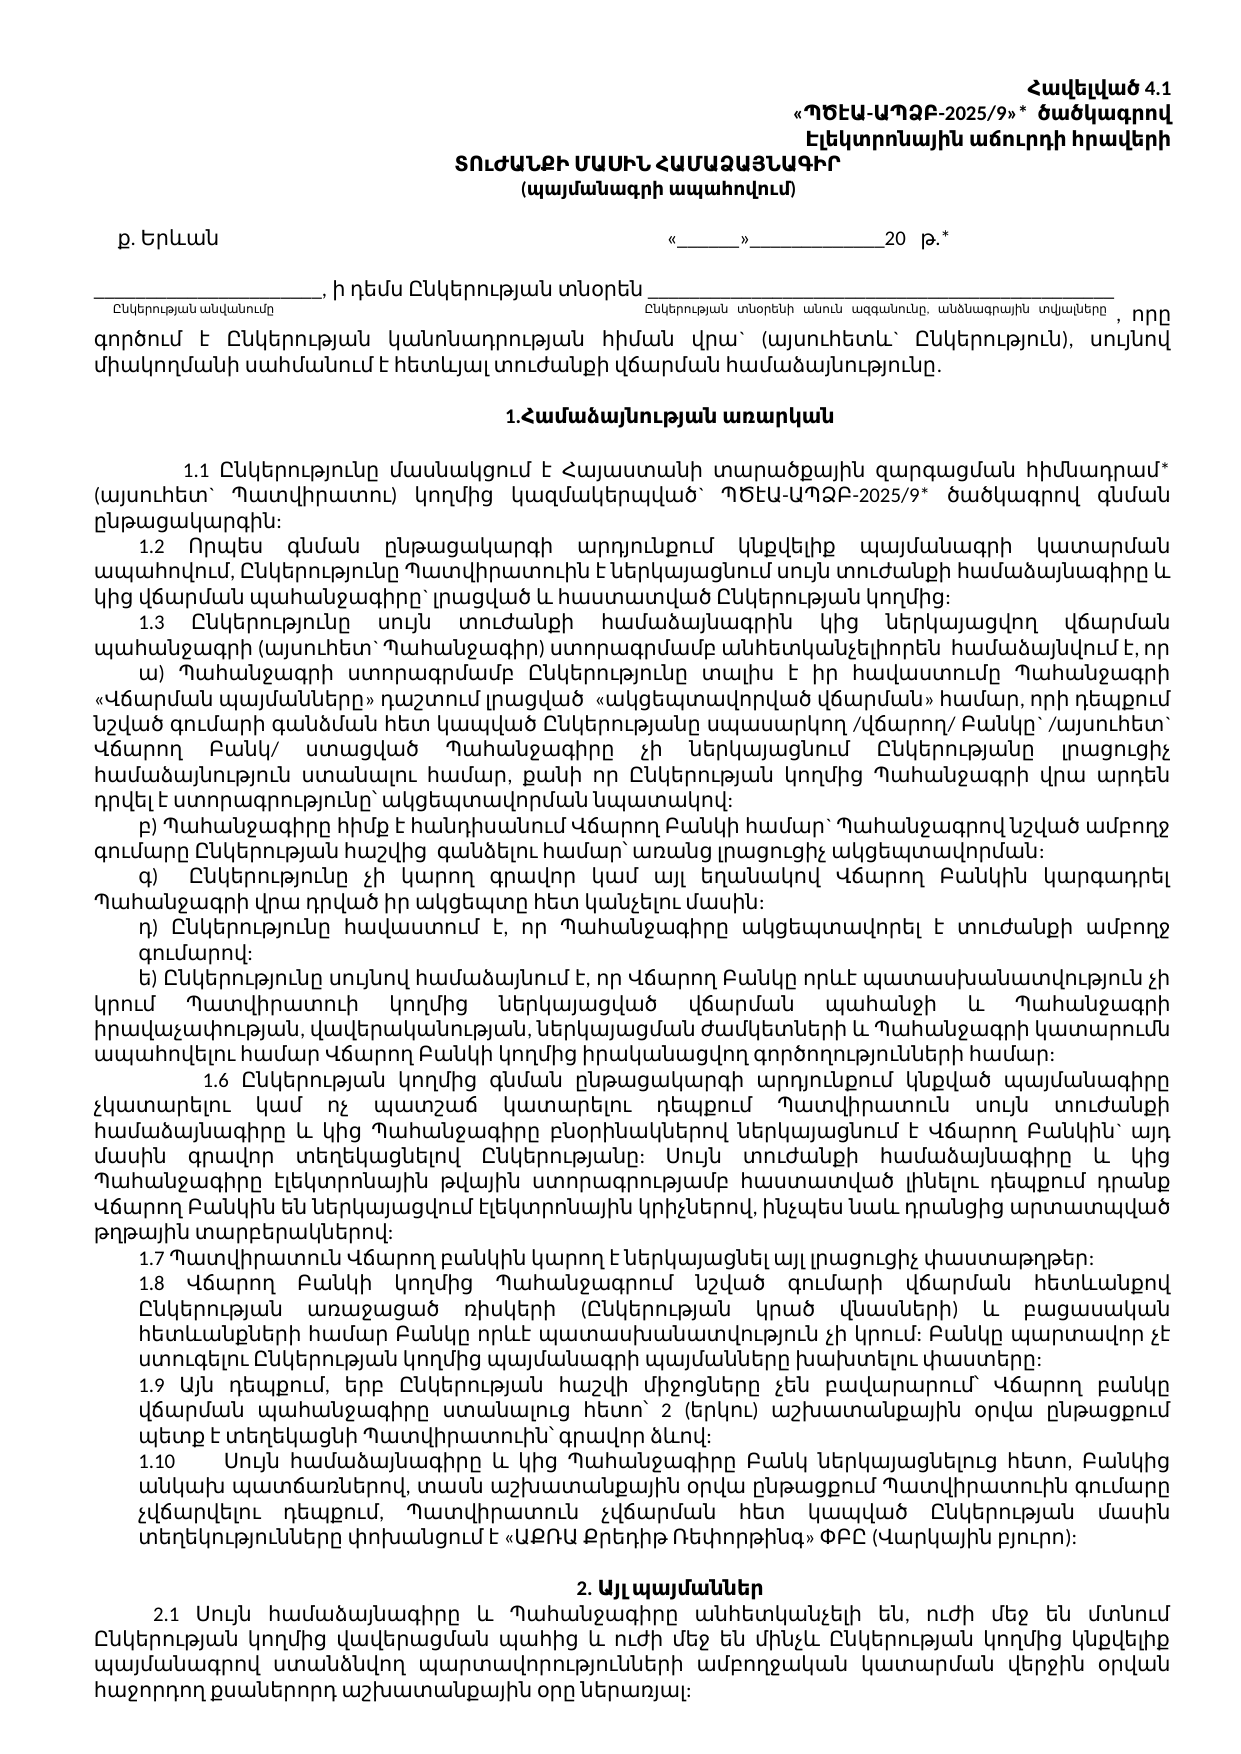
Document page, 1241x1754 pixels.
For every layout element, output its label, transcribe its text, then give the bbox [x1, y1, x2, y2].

text «ՊԾէԱ-ԱՊՁԲ-2025/9»* ծածկագրով [94, 100, 1171, 126]
text 1.1 Ընկերությունը մասնակցում է Հայաստանի տարածքային զարգացման հիմնադրամ* (այսուհետ` Պատվիրատու) կողմից կազմակերպված` ՊԾէԱ-ԱՊՁԲ-2025/9* ծածկագրով գնման ընթացակարգին: [94, 457, 1171, 533]
text գ) Ընկերությունը չի կարող գրավոր կամ այլ եղանակով Վճարող Բանկին կարգադրել Պահանջագրի վրա դրված իր ակցեպտը հետ կանչելու մասին: [94, 864, 1171, 914]
text 1.Համաձայնության առարկան [169, 403, 1171, 428]
text 1.3 Ընկերությունը սույն տուժանքի համաձայնագրին կից ներկայացվող վճարման պահանջագրի (այսուհետ` Պահանջագիր) ստորագրմամբ անհետկանչելիորեն համաձայնվում է, որ [94, 609, 1171, 660]
text ՏՈւԺԱՆՔԻ ՄԱՍԻՆ ՀԱՄԱՁԱՅՆԱԳԻՐ [94, 151, 1171, 177]
text 1.8 Վճարող Բանկի կողմից Պահանջագրում նշված գումարի վճարման հետևանքով Ընկերության առաջացած ռիսկերի (Ընկերության կրած վնասների) և բացասական հետևանքների համար Բանկը որևէ պատասխանատվություն չի կրում: Բանկը պարտավոր չէ ստուգելու Ընկերության կողմից պայմանագրի պայմանները խախտելու փաստերը: [138, 1270, 1171, 1372]
text 2.1 Սույն համաձայնագիրը և Պահանջագիրը անհետկանչելի են, ուժի մեջ են մտնում Ընկերության կողմից վավերացման պահից և ուժի մեջ են մինչև Ընկերության կողմից կնքվելիք պայմանագրով ստանձնվող պարտավորությունների ամբողջական կատարման վերջին օրվան հաջորդող քսաներորդ աշխատանքային օրը ներառյալ: [94, 1601, 1171, 1702]
text 1.10 Սույն համաձայնագիրը և կից Պահանջագիրը Բանկ ներկայացնելուց հետո, Բանկից անկախ պատճառներով, տասն աշխատանքային օրվա ընթացքում Պատվիրատուին գումարը չվճարվելու դեպքում, Պատվիրատուն չվճարման հետ կապված Ընկերության մասին տեղեկությունները փոխանցում է «ԱՔՌԱ Քրեդիթ Ռեփորթինգ» ՓԲԸ (Վարկային բյուրո): [138, 1448, 1171, 1550]
text Էլեկտրոնային աճուրդի հրավերի [94, 126, 1171, 151]
text ա) Պահանջագրի ստորագրմամբ Ընկերությունը տալիս է իր հավաստումը Պահանջագրի «Վճարման պայմանները» դաշտում լրացված «ակցեպտավորված վճարման» համար, որի դեպքում նշված գումարի գանձման հետ կապված Ընկերությանը սպասարկող /վճարող/ Բանկը` /այսուհետ` Վճարող Բանկ/ ստացված Պահանջագիրը չի ներկայացնում Ընկերությանը լրացուցիչ համաձայնություն ստանալու համար, քանի որ Ընկերության կողմից Պահանջագրի վրա արդեն դրվել է ստորագրությունը՝ ակցեպտավորման նպատակով: [94, 660, 1171, 813]
text 2. Այլ պայմաններ [169, 1575, 1171, 1601]
text Հավելված 4.1 [94, 75, 1171, 100]
text բ) Պահանջագիրը հիմք է հանդիսանում Վճարող Բանկի համար` Պահանջագրով նշված ամբողջ գումարը Ընկերության հաշվից գանձելու համար՝ առանց լրացուցիչ ակցեպտավորման: [94, 813, 1171, 864]
text 1.7 Պատվիրատուն Վճարող բանկին կարող է ներկայացնել այլ լրացուցիչ փաստաթղթեր: [138, 1245, 1171, 1270]
text 1.6 Ընկերության կողմից գնման ընթացակարգի արդյունքում կնքված պայմանագիրը չկատարելու կամ ոչ պատշաճ կատարելու դեպքում Պատվիրատուն սույն տուժանքի համաձայնագիրը և կից Պահանջագիրը բնօրինակներով ներկայացնում է Վճարող Բանկին` այդ մասին գրավոր տեղեկացնելով Ընկերությանը: Սույն տուժանքի համաձայնագիրը և կից Պահանջագիրը էլեկտրոնային թվային ստորագրությամբ հաստատված լինելու դեպքում դրանք Վճարող Բանկին են ներկայացվում էլեկտրոնային կրիչներով, ինչպես նաև դրանցից արտատպված թղթային տարբերակներով: [94, 1067, 1171, 1245]
text ե) Ընկերությունը սույնով համաձայնում է, որ Վճարող Բանկը որևէ պատասխանատվություն չի կրում Պատվիրատուի կողմից ներկայացված վճարման պահանջի և Պահանջագրի իրավաչափության, վավերականության, ներկայացման ժամկետների և Պահանջագրի կատարումն ապահովելու համար Վճարող Բանկի կողմից իրականացվող գործողությունների համար: [94, 965, 1171, 1067]
text 1.9 Այն դեպքում, երբ Ընկերության հաշվի միջոցները չեն բավարարում՝ Վճարող բանկը վճարման պահանջագիրը ստանալուց հետո՝ 2 (երկու) աշխատանքային օրվա ընթացքում պետք է տեղեկացնի Պատվիրատուին՝ գրավոր ձևով: [138, 1372, 1171, 1448]
text (պայմանագրի ապահովում) [94, 177, 1171, 199]
text Ընկերության անվանումը Ընկերության տնօրենի անուն ազգանունը, անձնագրային տվյալները , որը գործում է Ընկերության կանոնադրության հիման վրա` (այսուհետև` Ընկերություն), սույնով միակողմանի սահմանում է հետևյալ տուժանքի վճարման համաձայնությունը. [94, 301, 1171, 377]
text 1.2 Որպես գնման ընթացակարգի արդյունքում կնքվելիք պայմանագրի կատարման ապահովում, Ընկերությունը Պատվիրատուին է ներկայացնում սույն տուժանքի համաձայնագիրը և կից վճարման պահանջագիրը` լրացված և հաստատված Ընկերության կողմից: [94, 533, 1171, 609]
text ք. Երևան «______»_____________20 թ.* [94, 225, 1171, 250]
text դ) Ընկերությունը հավաստում է, որ Պահանջագիրը ակցեպտավորել է տուժանքի ամբողջ գումարով: [138, 914, 1171, 965]
text ______________________, ի դեմս Ընկերության տնօրեն _____________________________________________ [94, 276, 1171, 301]
